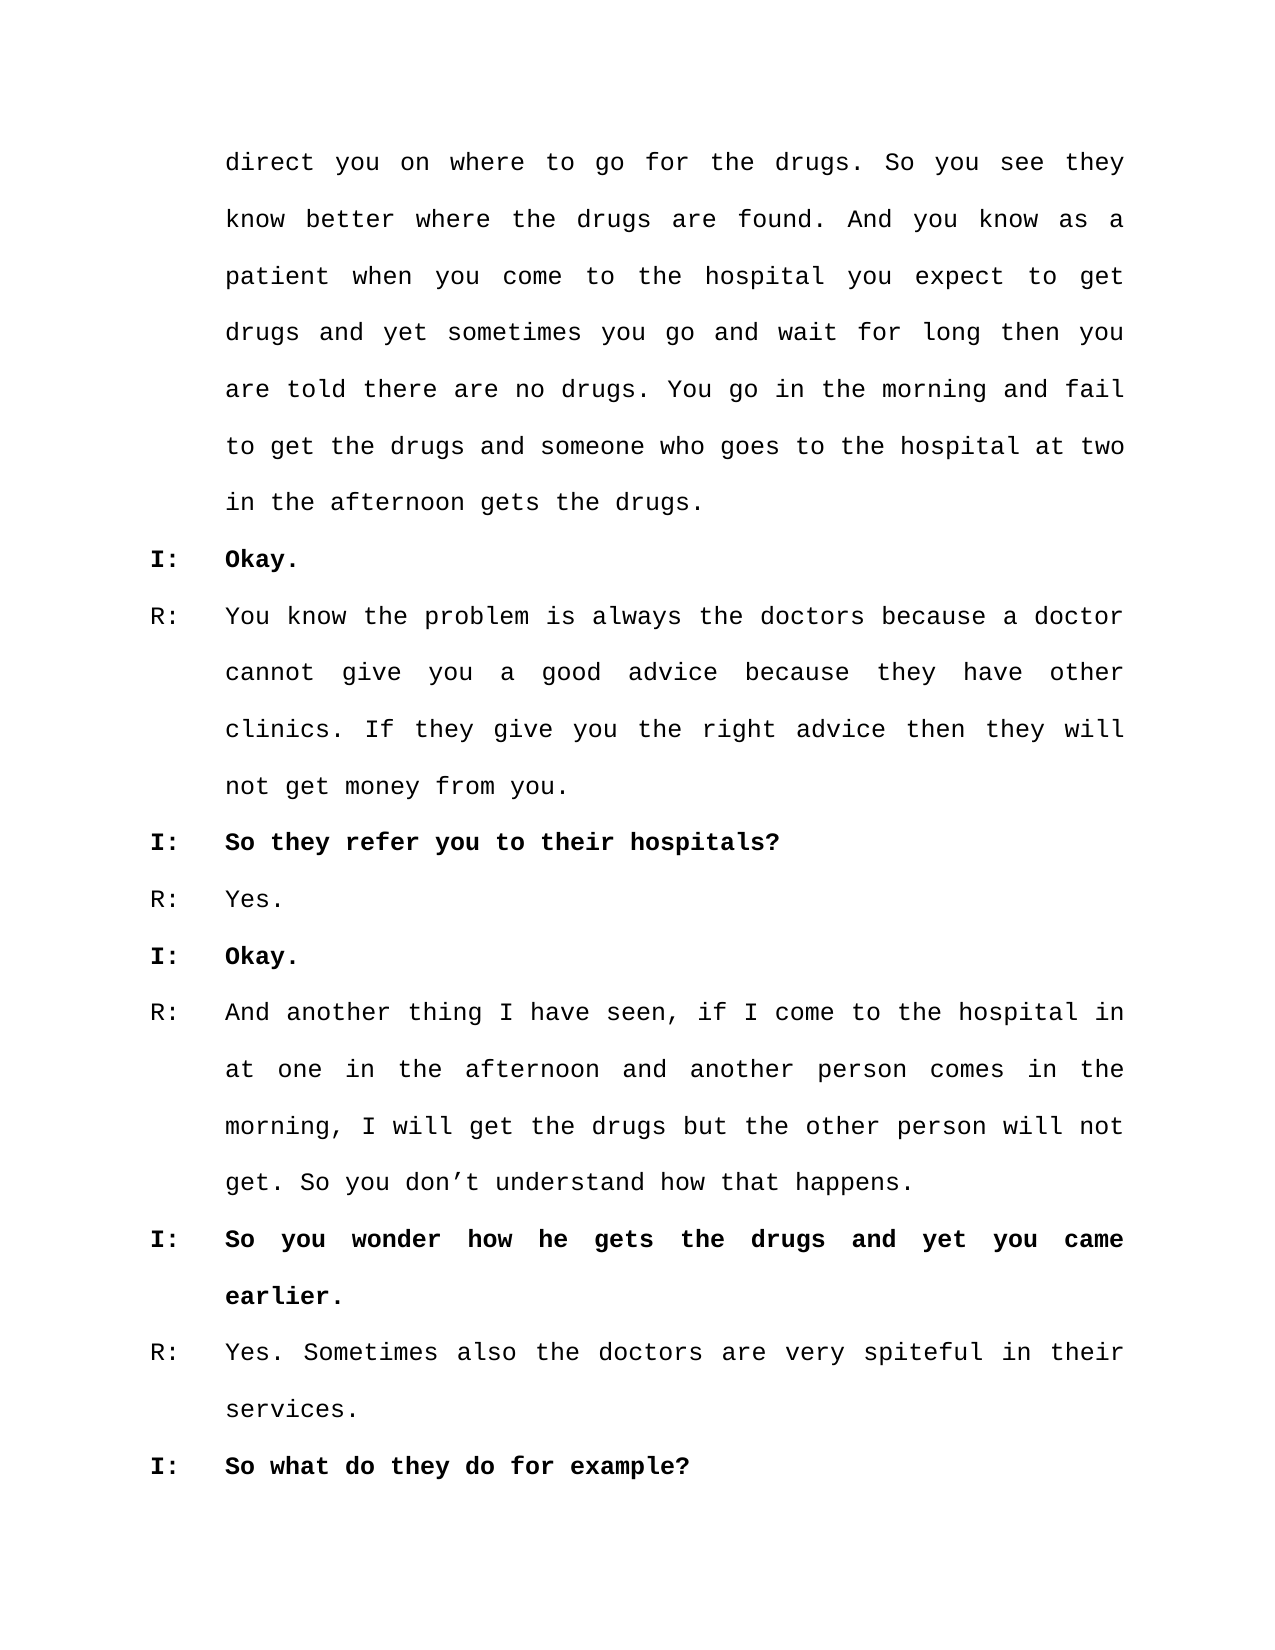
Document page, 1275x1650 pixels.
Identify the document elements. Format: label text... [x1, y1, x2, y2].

text I: So they refer you to their hospitals? [150, 830, 1125, 858]
text I: So what do they do for example? [150, 1453, 1125, 1482]
text I: Okay. [150, 943, 1125, 972]
text R: And another thing I have seen, if I come to the hospital in at one in the afternoon and another person comes in the morning, I will get the drugs but the other person will not get. So you don’t understand how that happens. [150, 1000, 1125, 1198]
text I: Okay. [150, 547, 1125, 575]
text I: So you wonder how he gets the drugs and yet you came earlier. [150, 1227, 1125, 1312]
text R: Yes. Sometimes also the doctors are very spiteful in their services. [150, 1340, 1125, 1425]
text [150, 150, 1125, 518]
text R: Yes. [150, 887, 1125, 915]
text R: You know the problem is always the doctors because a doctor cannot give you a good advice because they have other clinics. If they give you the right advice then they will not get money from you. [150, 603, 1125, 802]
